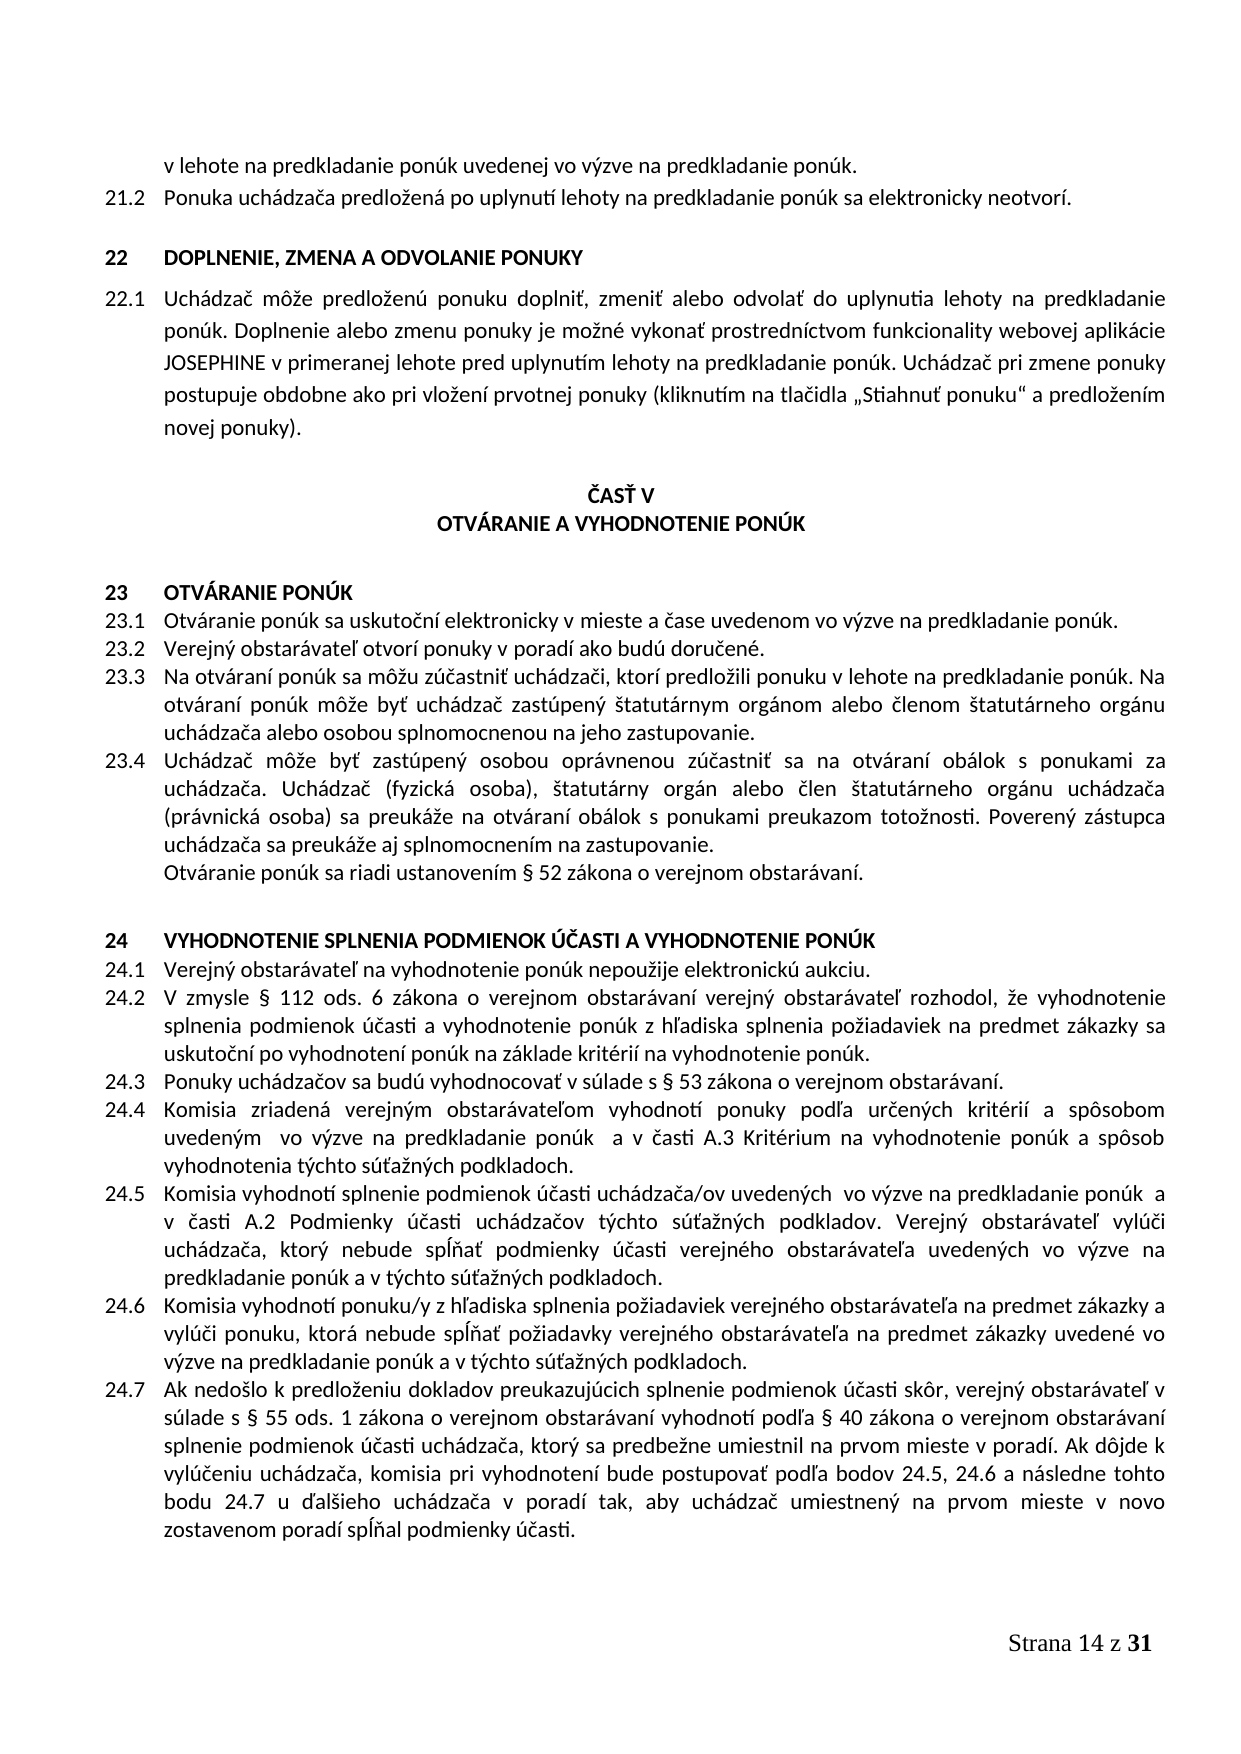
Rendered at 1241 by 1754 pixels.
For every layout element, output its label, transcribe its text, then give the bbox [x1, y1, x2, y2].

text Časť V [75, 481, 1167, 509]
list V zmysle § 112 ods. 6 zákona o verejnom obstarávaní verejný obstarávateľ rozhodol, že vyhodnotenie splnenia podmienok účasti a vyhodnotenie ponúk z hľadiska splnenia požiadaviek na predmet zákazky sa uskutoční po vyhodnotení ponúk na základe kritérií na vyhodnotenie ponúk. [104, 983, 1167, 1067]
list Komisia vyhodnotí splnenie podmienok účasti uchádzača/ov uvedených vo výzve na predkladanie ponúk a v časti A.2 Podmienky účasti uchádzačov týchto súťažných podkladov. Verejný obstarávateľ vylúči uchádzača, ktorý nebude spĺňať podmienky účasti verejného obstarávateľa uvedených vo výzve na predkladanie ponúk a v týchto súťažných podkladoch. [104, 1179, 1167, 1291]
list Otváranie ponúk sa uskutoční elektronicky v mieste a čase uvedenom vo výzve na predkladanie ponúk. [104, 606, 1167, 634]
list Ponuky uchádzačov sa budú vyhodnocovať v súlade s § 53 zákona o verejnom obstarávaní. [104, 1067, 1167, 1095]
list Verejný obstarávateľ na vyhodnotenie ponúk nepoužije elektronickú aukciu. [104, 955, 1167, 983]
list VYHODNOTENIE SPLNENIA PODMIENOK ÚČASTI A VYHODNOTENIE PONÚK [104, 927, 1167, 955]
list Uchádzač môže predloženú ponuku doplniť, zmeniť alebo odvolať do uplynutia lehoty na predkladanie ponúk. Doplnenie alebo zmenu ponuky je možné vykonať prostredníctvom funkcionality webovej aplikácie JOSEPHINE v primeranej lehote pred uplynutím lehoty na predkladanie ponúk. Uchádzač pri zmene ponuky postupuje obdobne ako pri vložení prvotnej ponuky (kliknutím na tlačidla „Stiahnuť ponuku“ a predložením novej ponuky). [104, 284, 1167, 441]
text Otváranie a vyhodnotenie ponúk [75, 509, 1167, 537]
list Ponuka uchádzača predložená po uplynutí lehoty na predkladanie ponúk sa elektronicky neotvorí. [104, 183, 1167, 211]
list Verejný obstarávateľ otvorí ponuky v poradí ako budú doručené. [104, 634, 1167, 662]
list Komisia zriadená verejným obstarávateľom vyhodnotí ponuky podľa určených kritérií a spôsobom uvedeným vo výzve na predkladanie ponúk a v časti A.3 Kritérium na vyhodnotenie ponúk a spôsob vyhodnotenia týchto súťažných podkladoch. [104, 1095, 1167, 1179]
list Otváranie ponúk [104, 578, 1167, 606]
list Komisia vyhodnotí ponuku/y z hľadiska splnenia požiadaviek verejného obstarávateľa na predmet zákazky a vylúči ponuku, ktorá nebude spĺňať požiadavky verejného obstarávateľa na predmet zákazky uvedené vo výzve na predkladanie ponúk a v týchto súťažných podkladoch. [104, 1291, 1167, 1375]
list Na otváraní ponúk sa môžu zúčastniť uchádzači, ktorí predložili ponuku v lehote na predkladanie ponúk. Na otváraní ponúk môže byť uchádzač zastúpený štatutárnym orgánom alebo členom štatutárneho orgánu uchádzača alebo osobou splnomocnenou na jeho zastupovanie. [104, 662, 1167, 746]
text v lehote na predkladanie ponúk uvedenej vo výzve na predkladanie ponúk. [164, 151, 1167, 179]
list Uchádzač môže byť zastúpený osobou oprávnenou zúčastniť sa na otváraní obálok s ponukami za uchádzača. Uchádzač (fyzická osoba), štatutárny orgán alebo člen štatutárneho orgánu uchádzača (právnická osoba) sa preukáže na otváraní obálok s ponukami preukazom totožnosti. Poverený zástupca uchádzača sa preukáže aj splnomocnením na zastupovanie. [104, 746, 1167, 858]
text Otváranie ponúk sa riadi ustanovením § 52 zákona o verejnom obstarávaní. [164, 858, 1167, 886]
list Doplnenie, zmena a odvolanie ponuky [104, 243, 1167, 271]
list Ak nedošlo k predloženiu dokladov preukazujúcich splnenie podmienok účasti skôr, verejný obstarávateľ v súlade s § 55 ods. 1 zákona o verejnom obstarávaní vyhodnotí podľa § 40 zákona o verejnom obstarávaní splnenie podmienok účasti uchádzača, ktorý sa predbežne umiestnil na prvom mieste v poradí. Ak dôjde k vylúčeniu uchádzača, komisia pri vyhodnotení bude postupovať podľa bodov 24.5, 24.6 a následne tohto bodu 24.7 u ďalšieho uchádzača v poradí tak, aby uchádzač umiestnený na prvom mieste v novo zostavenom poradí spĺňal podmienky účasti. [104, 1375, 1167, 1543]
